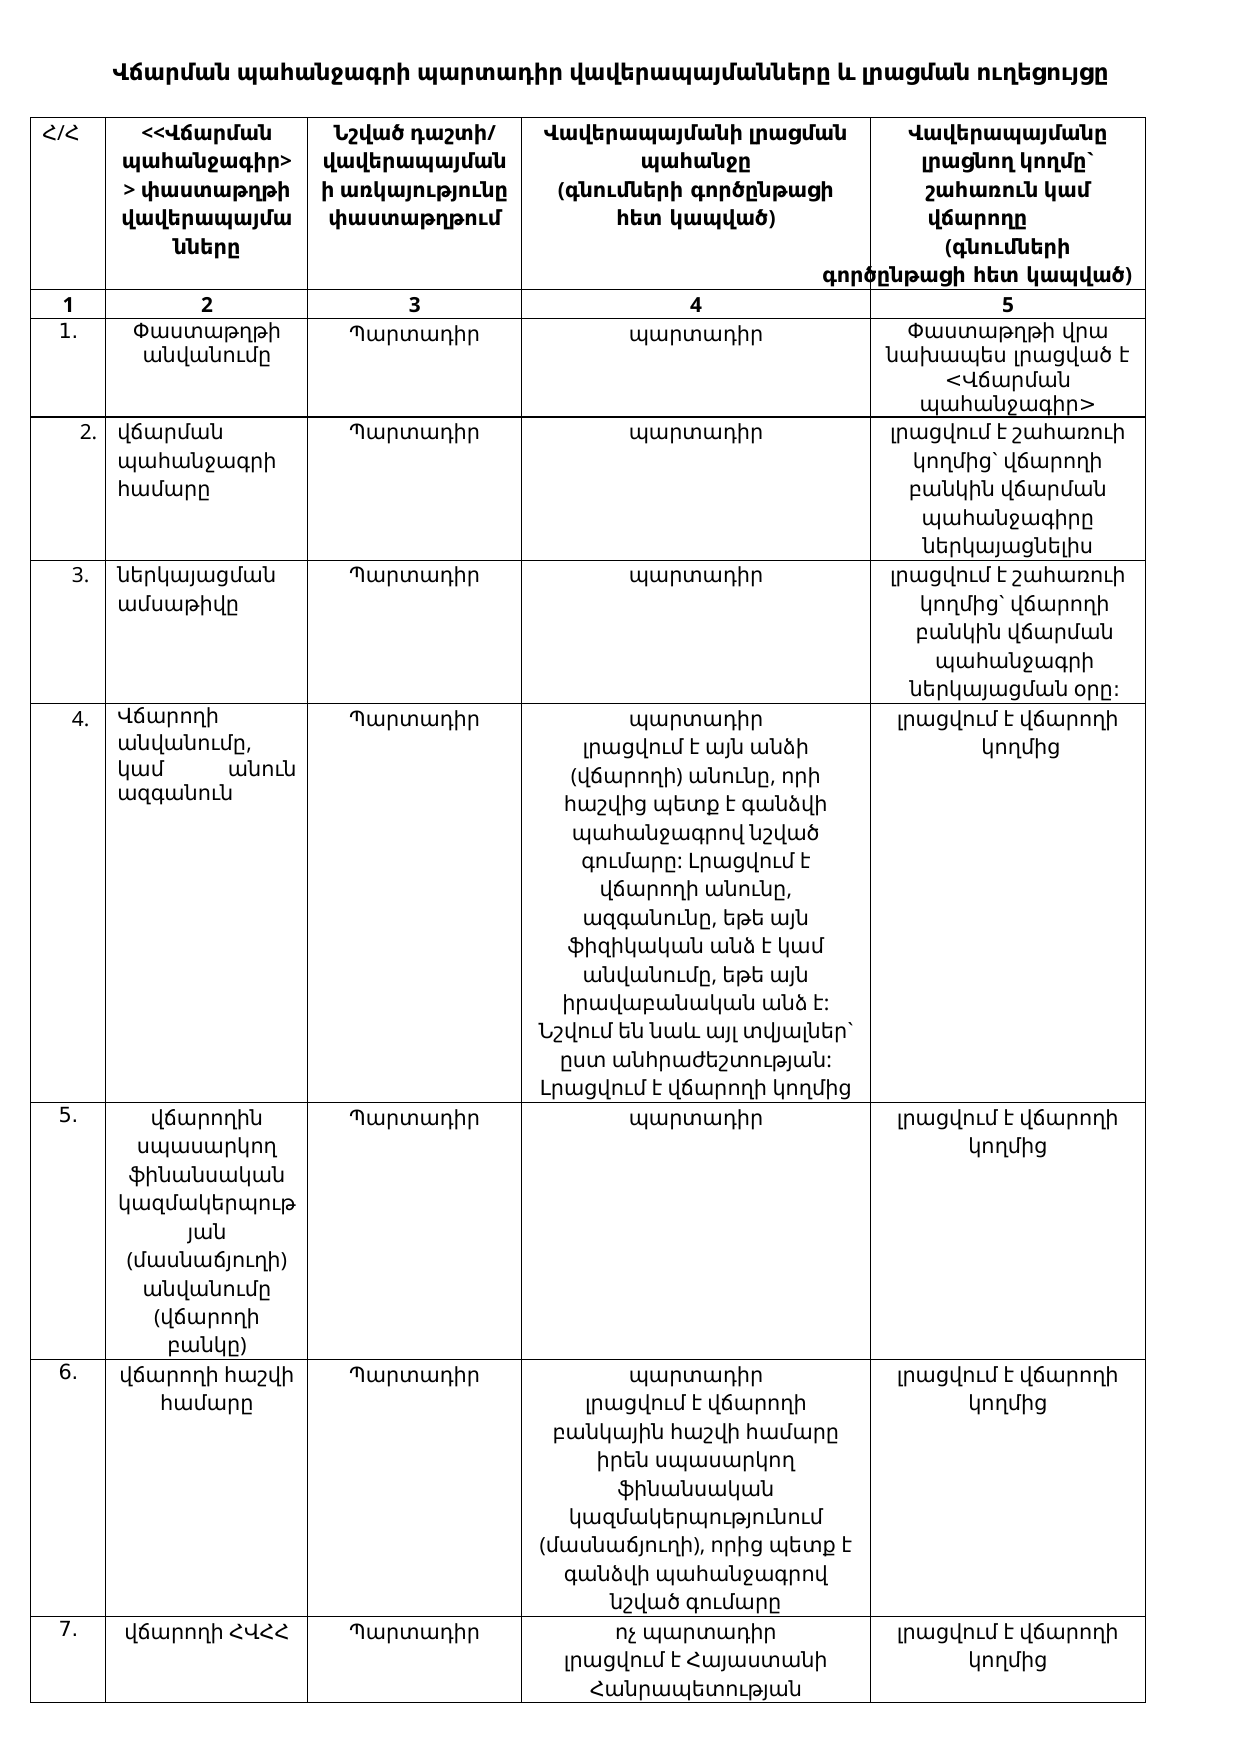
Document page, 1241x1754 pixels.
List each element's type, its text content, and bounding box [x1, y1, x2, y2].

table_cell Պարտադիր [308, 561, 521, 703]
table_cell 3 [308, 290, 521, 318]
table_header Վավերապայմանը լրացնող կողմը` շահառուն կամ վճարողը (գնումների գործընթացի հետ կապված) [871, 118, 1145, 289]
table_cell Փաստաթղթի վրա նախապես լրացված է <Վճարման պահանջագիր> [871, 319, 1145, 416]
table_cell 2 [106, 290, 307, 318]
table_cell վճարողի հաշվի համարը [106, 1360, 307, 1616]
table_cell պարտադիր լրացվում է այն անձի (վճարողի) անունը, որի հաշվից պետք է գանձվի պահանջագրով նշված գումարը: Լրացվում է վճարողի անունը, ազգանունը, եթե այն ֆիզիկական անձ է կամ անվանումը, եթե այն իրավաբանական անձ է: Նշվում են նաև այլ տվյալներ` ըստ անհրաժեշտության: Լրացվում է վճարողի կողմից [522, 704, 870, 1102]
table_header Հ/Հ [31, 118, 105, 289]
text Վճարման պահանջագրի պարտադիր վավերապայմանները և լրացման ուղեցույցը [69, 59, 1152, 86]
table_cell 1 [31, 290, 105, 318]
table_cell Պարտադիր [308, 1103, 521, 1359]
table_cell [31, 418, 105, 559]
table_header <<Վճարման պահանջագիր>> փաստաթղթի վավերապայմանները [106, 118, 307, 289]
table_cell վճարողին սպասարկող ֆինանսական կազմակերպության (մասնաճյուղի) անվանումը (վճարողի բանկը) [106, 1103, 307, 1359]
table_cell պարտադիր [522, 418, 870, 559]
table_cell պարտադիր լրացվում է վճարողի բանկային հաշվի համարը իրեն սպասարկող ֆինանսական կազմակերպությունում (մասնաճյուղի), որից պետք է գանձվի պահանջագրով նշված գումարը [522, 1360, 870, 1616]
table_cell Փաստաթղթի անվանումը [106, 319, 307, 416]
table_cell վճարողի ՀՎՀՀ [106, 1617, 307, 1702]
table_cell լրացվում է վճարողի կողմից [871, 1103, 1145, 1359]
table_cell 5. [31, 1103, 105, 1359]
table_cell լրացվում է վճարողի կողմից [871, 704, 1145, 1102]
table_cell Վճարողի անվանումը, կամ անուն ազգանուն [106, 704, 307, 1102]
table_header Նշված դաշտի/ վավերապայմանի առկայությունը փաստաթղթում [308, 118, 521, 289]
table_cell պարտադիր [522, 319, 870, 416]
table_cell [31, 704, 105, 1102]
table_cell Պարտադիր [308, 418, 521, 559]
table_cell 1. [31, 319, 105, 416]
table_cell Պարտադիր [308, 1617, 521, 1702]
table_cell պարտադիր [522, 1103, 870, 1359]
table_cell 5 [871, 290, 1145, 318]
table_cell 7. [31, 1617, 105, 1702]
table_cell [522, 1617, 870, 1702]
table_cell պարտադիր [522, 561, 870, 703]
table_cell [871, 1617, 1145, 1702]
table_cell [31, 561, 105, 703]
table_cell 6. [31, 1360, 105, 1616]
table_cell Պարտադիր [308, 704, 521, 1102]
table_cell լրացվում է շահառուի կողմից` վճարողի բանկին վճարման պահանջագրի ներկայացման օրը: [871, 561, 1145, 703]
table_cell ներկայացման ամսաթիվը [106, 561, 307, 703]
table_cell լրացվում է շահառուի կողմից` վճարողի բանկին վճարման պահանջագիրը ներկայացնելիս [871, 418, 1145, 559]
table_cell Պարտադիր [308, 319, 521, 416]
table_cell 4 [522, 290, 870, 318]
table_header Վավերապայմանի լրացման պահանջը (գնումների գործընթացի հետ կապված) [522, 118, 870, 289]
table_cell Պարտադիր [308, 1360, 521, 1616]
table_cell վճարման պահանջագրի համարը [106, 418, 307, 559]
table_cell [871, 1360, 1145, 1616]
